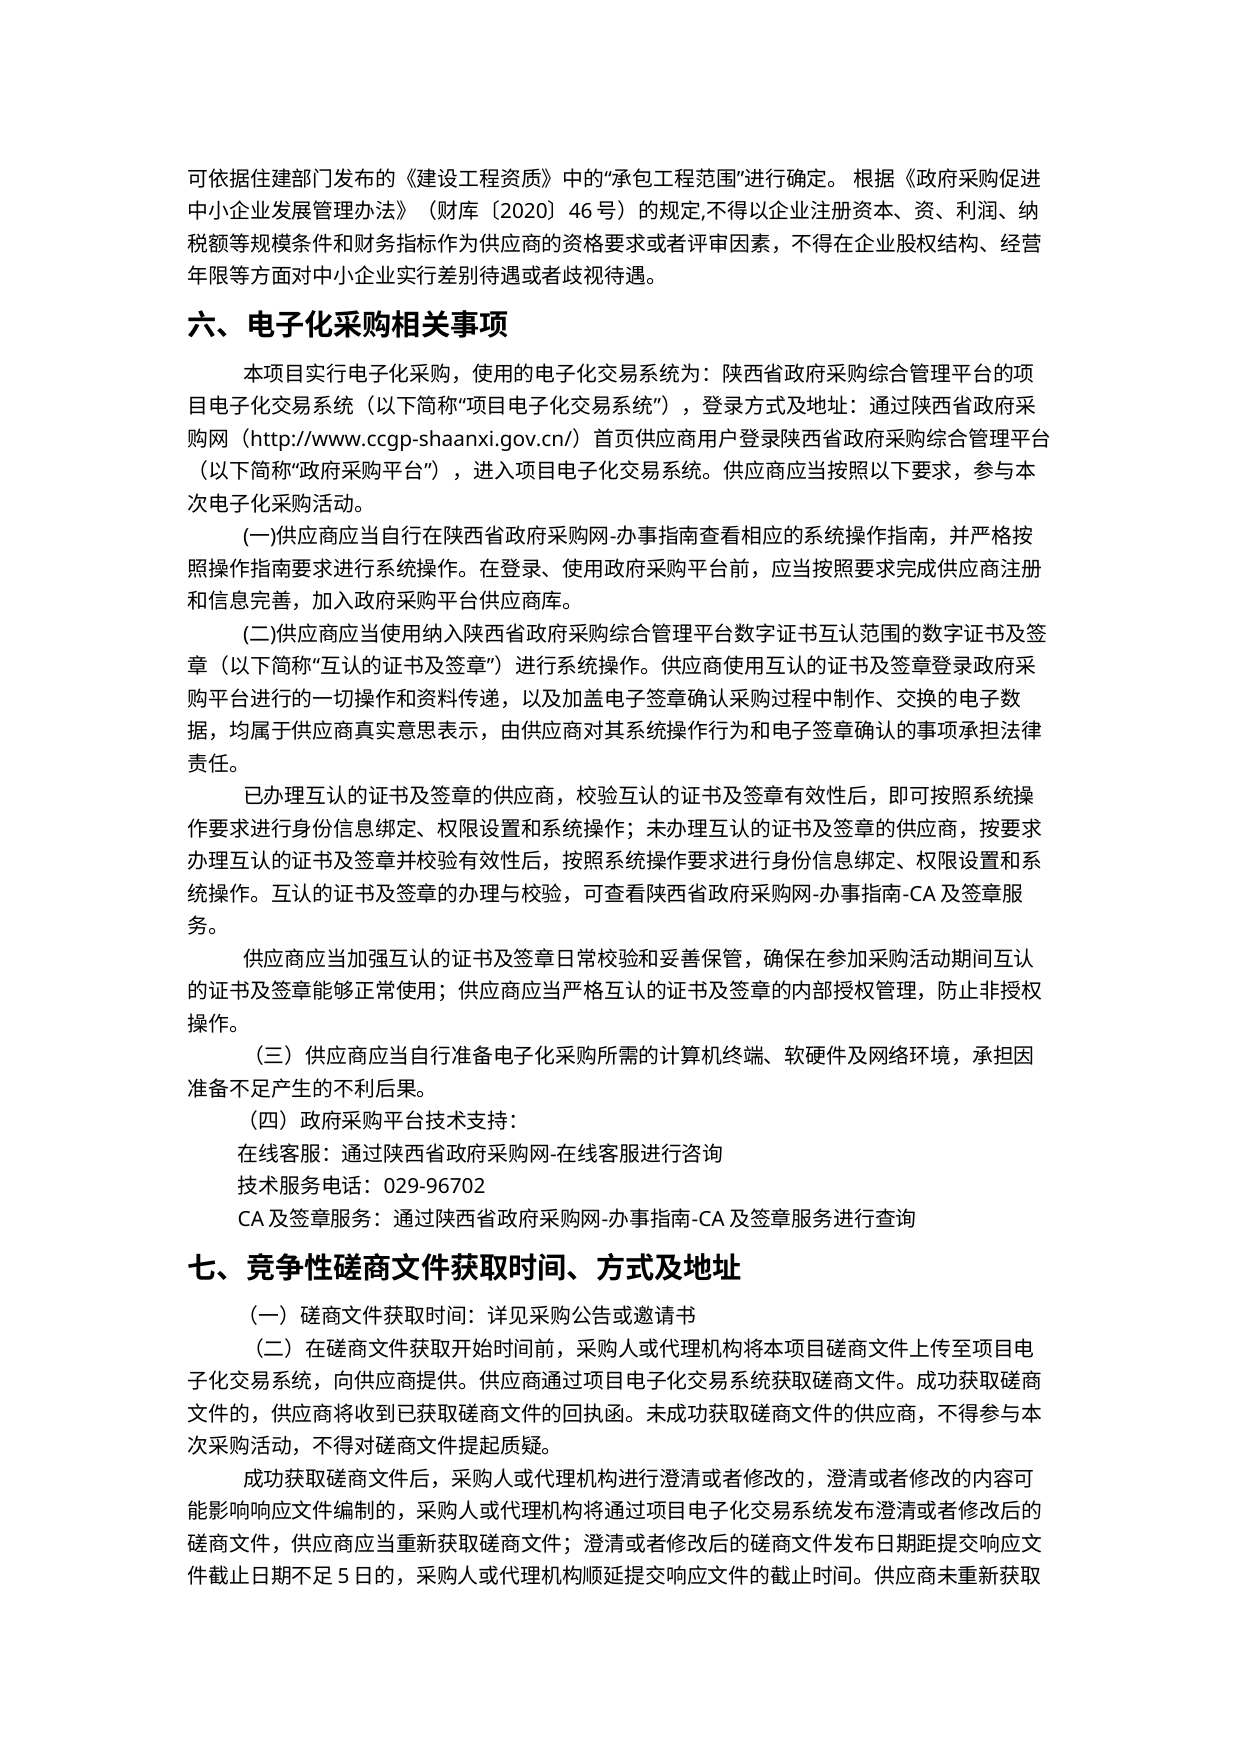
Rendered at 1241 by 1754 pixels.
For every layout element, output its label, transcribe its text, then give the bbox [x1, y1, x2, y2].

text CA及签章服务：通过陕西省政府采购网-办事指南-CA及签章服务进行查询 [187, 1202, 1053, 1234]
text 在线客服：通过陕西省政府采购网-在线客服进行咨询 [187, 1137, 1053, 1169]
text （二）在磋商文件获取开始时间前，采购人或代理机构将本项目磋商文件上传至项目电子化交易系统，向供应商提供。供应商通过项目电子化交易系统获取磋商文件。成功获取磋商文件的，供应商将收到已获取磋商文件的回执函。未成功获取磋商文件的供应商，不得参与本次采购活动，不得对磋商文件提起质疑。 [187, 1332, 1053, 1462]
text （三）供应商应当自行准备电子化采购所需的计算机终端、软硬件及网络环境，承担因准备不足产生的不利后果。 [187, 1039, 1053, 1104]
text （四）政府采购平台技术支持： [187, 1104, 1053, 1137]
text （一）磋商文件获取时间：详见采购公告或邀请书 [187, 1299, 1053, 1332]
text 七、竞争性磋商文件获取时间、方式及地址 [187, 1234, 1053, 1299]
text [187, 162, 1053, 292]
text (二)供应商应当使用纳入陕西省政府采购综合管理平台数字证书互认范围的数字证书及签章（以下简称“互认的证书及签章”）进行系统操作。供应商使用互认的证书及签章登录政府采购平台进行的一切操作和资料传递，以及加盖电子签章确认采购过程中制作、交换的电子数据，均属于供应商真实意思表示，由供应商对其系统操作行为和电子签章确认的事项承担法律责任。 [187, 617, 1053, 779]
text 六、电子化采购相关事项 [187, 292, 1053, 357]
text 已办理互认的证书及签章的供应商，校验互认的证书及签章有效性后，即可按照系统操作要求进行身份信息绑定、权限设置和系统操作；未办理互认的证书及签章的供应商，按要求办理互认的证书及签章并校验有效性后，按照系统操作要求进行身份信息绑定、权限设置和系统操作。互认的证书及签章的办理与校验，可查看陕西省政府采购网-办事指南-CA及签章服务。 [187, 779, 1053, 942]
text 技术服务电话：029-96702 [187, 1169, 1053, 1202]
text (一)供应商应当自行在陕西省政府采购网-办事指南查看相应的系统操作指南，并严格按照操作指南要求进行系统操作。在登录、使用政府采购平台前，应当按照要求完成供应商注册和信息完善，加入政府采购平台供应商库。 [187, 519, 1053, 617]
text 供应商应当加强互认的证书及签章日常校验和妥善保管，确保在参加采购活动期间互认的证书及签章能够正常使用；供应商应当严格互认的证书及签章的内部授权管理，防止非授权操作。 [187, 942, 1053, 1039]
text 本项目实行电子化采购，使用的电子化交易系统为：陕西省政府采购综合管理平台的项目电子化交易系统（以下简称“项目电子化交易系统”），登录方式及地址：通过陕西省政府采购网（http://www.ccgp-shaanxi.gov.cn/）首页供应商用户登录陕西省政府采购综合管理平台（以下简称“政府采购平台”），进入项目电子化交易系统。供应商应当按照以下要求，参与本次电子化采购活动。 [187, 357, 1053, 519]
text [187, 1462, 1053, 1592]
